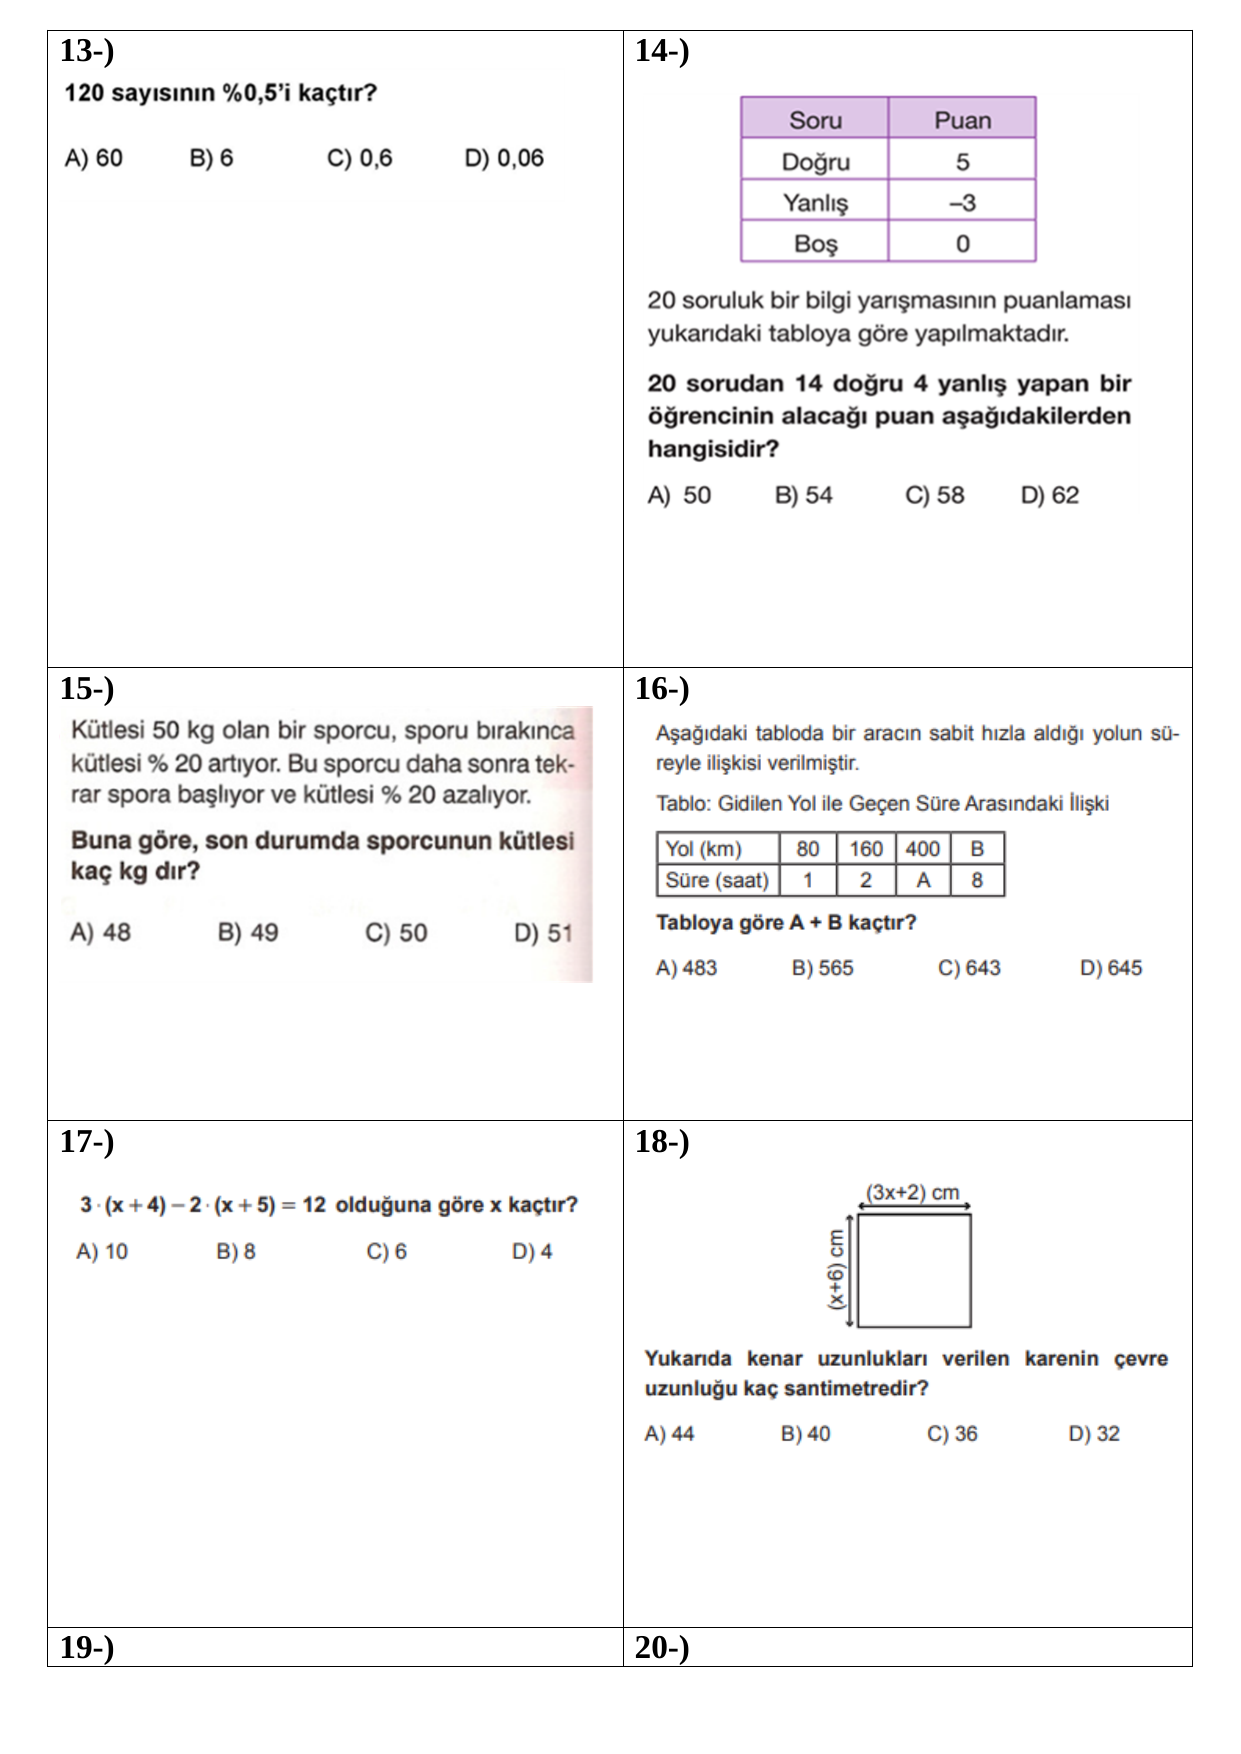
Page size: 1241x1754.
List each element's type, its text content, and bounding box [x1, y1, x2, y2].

picture [634, 1159, 1175, 1474]
table_cell 13-) [48, 31, 623, 667]
picture [634, 706, 1186, 1005]
table_cell 16-) [624, 668, 1192, 1120]
table_cell 17-) [48, 1121, 623, 1627]
picture [59, 1159, 603, 1322]
picture [59, 68, 565, 202]
picture [642, 93, 1140, 514]
table_cell 18-) [624, 1121, 1192, 1627]
table_cell 15-) [48, 668, 623, 1120]
table_cell 20-) [624, 1628, 1192, 1666]
picture [59, 706, 594, 983]
table_cell 19-) [48, 1628, 623, 1666]
table_cell 14-) [624, 31, 1192, 667]
